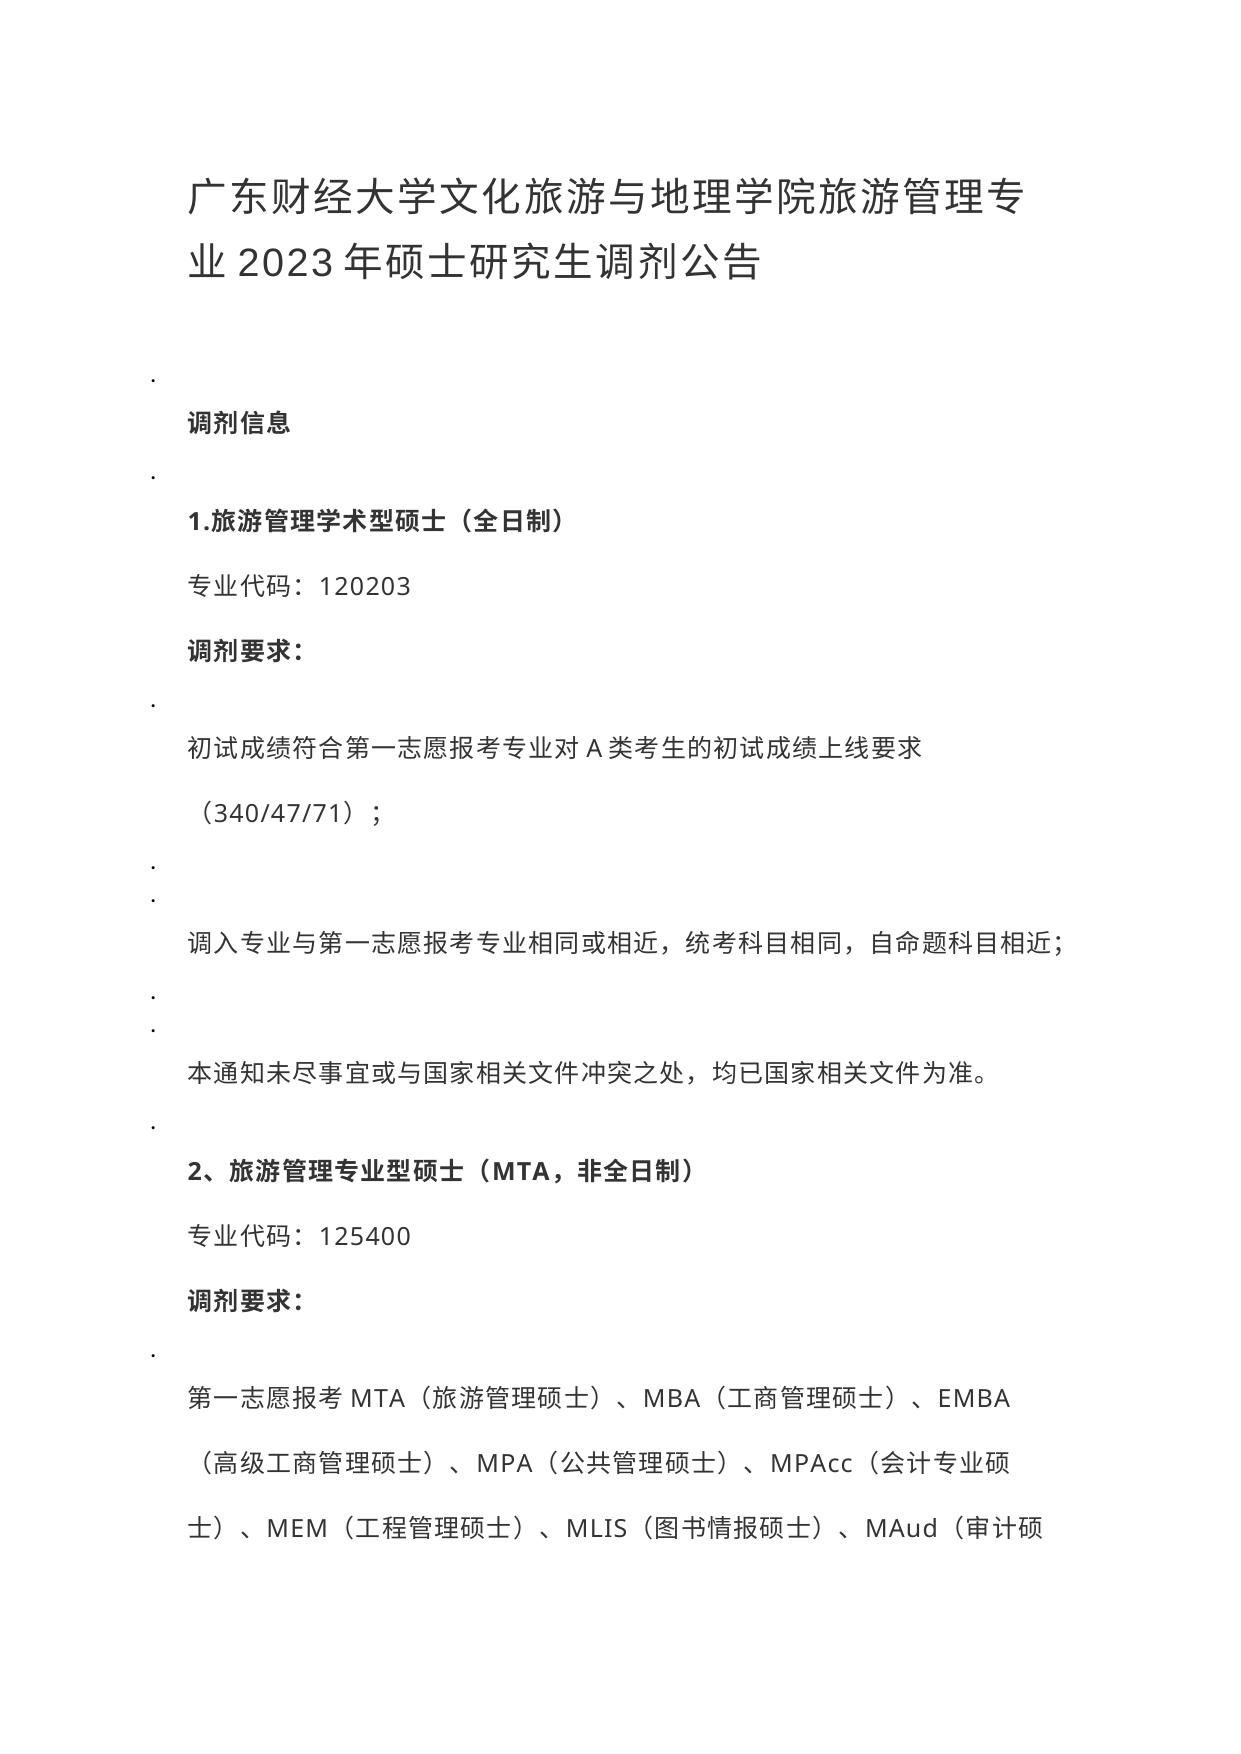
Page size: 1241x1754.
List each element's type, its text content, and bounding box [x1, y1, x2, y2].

text 调剂要求： [187, 617, 1053, 682]
text 专业代码：120203 [187, 552, 1053, 617]
text 1.旅游管理学术型硕士（全日制） [187, 487, 1053, 552]
text 本通知未尽事宜或与国家相关文件冲突之处，均已国家相关文件为准。 [187, 1039, 1053, 1104]
text 调剂要求： [187, 1267, 1053, 1332]
text 调入专业与第一志愿报考专业相同或相近，统考科目相同，自命题科目相近； [187, 909, 1053, 974]
text 2、旅游管理专业型硕士（MTA，非全日制） [187, 1137, 1053, 1202]
text 专业代码：125400 [187, 1202, 1053, 1267]
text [187, 1364, 1053, 1559]
text 广东财经大学文化旅游与地理学院旅游管理专业2023年硕士研究生调剂公告 [187, 162, 1053, 292]
text 初试成绩符合第一志愿报考专业对A类考生的初试成绩上线要求（340/47/71）； [187, 714, 1053, 844]
text 调剂信息 [187, 389, 1053, 454]
